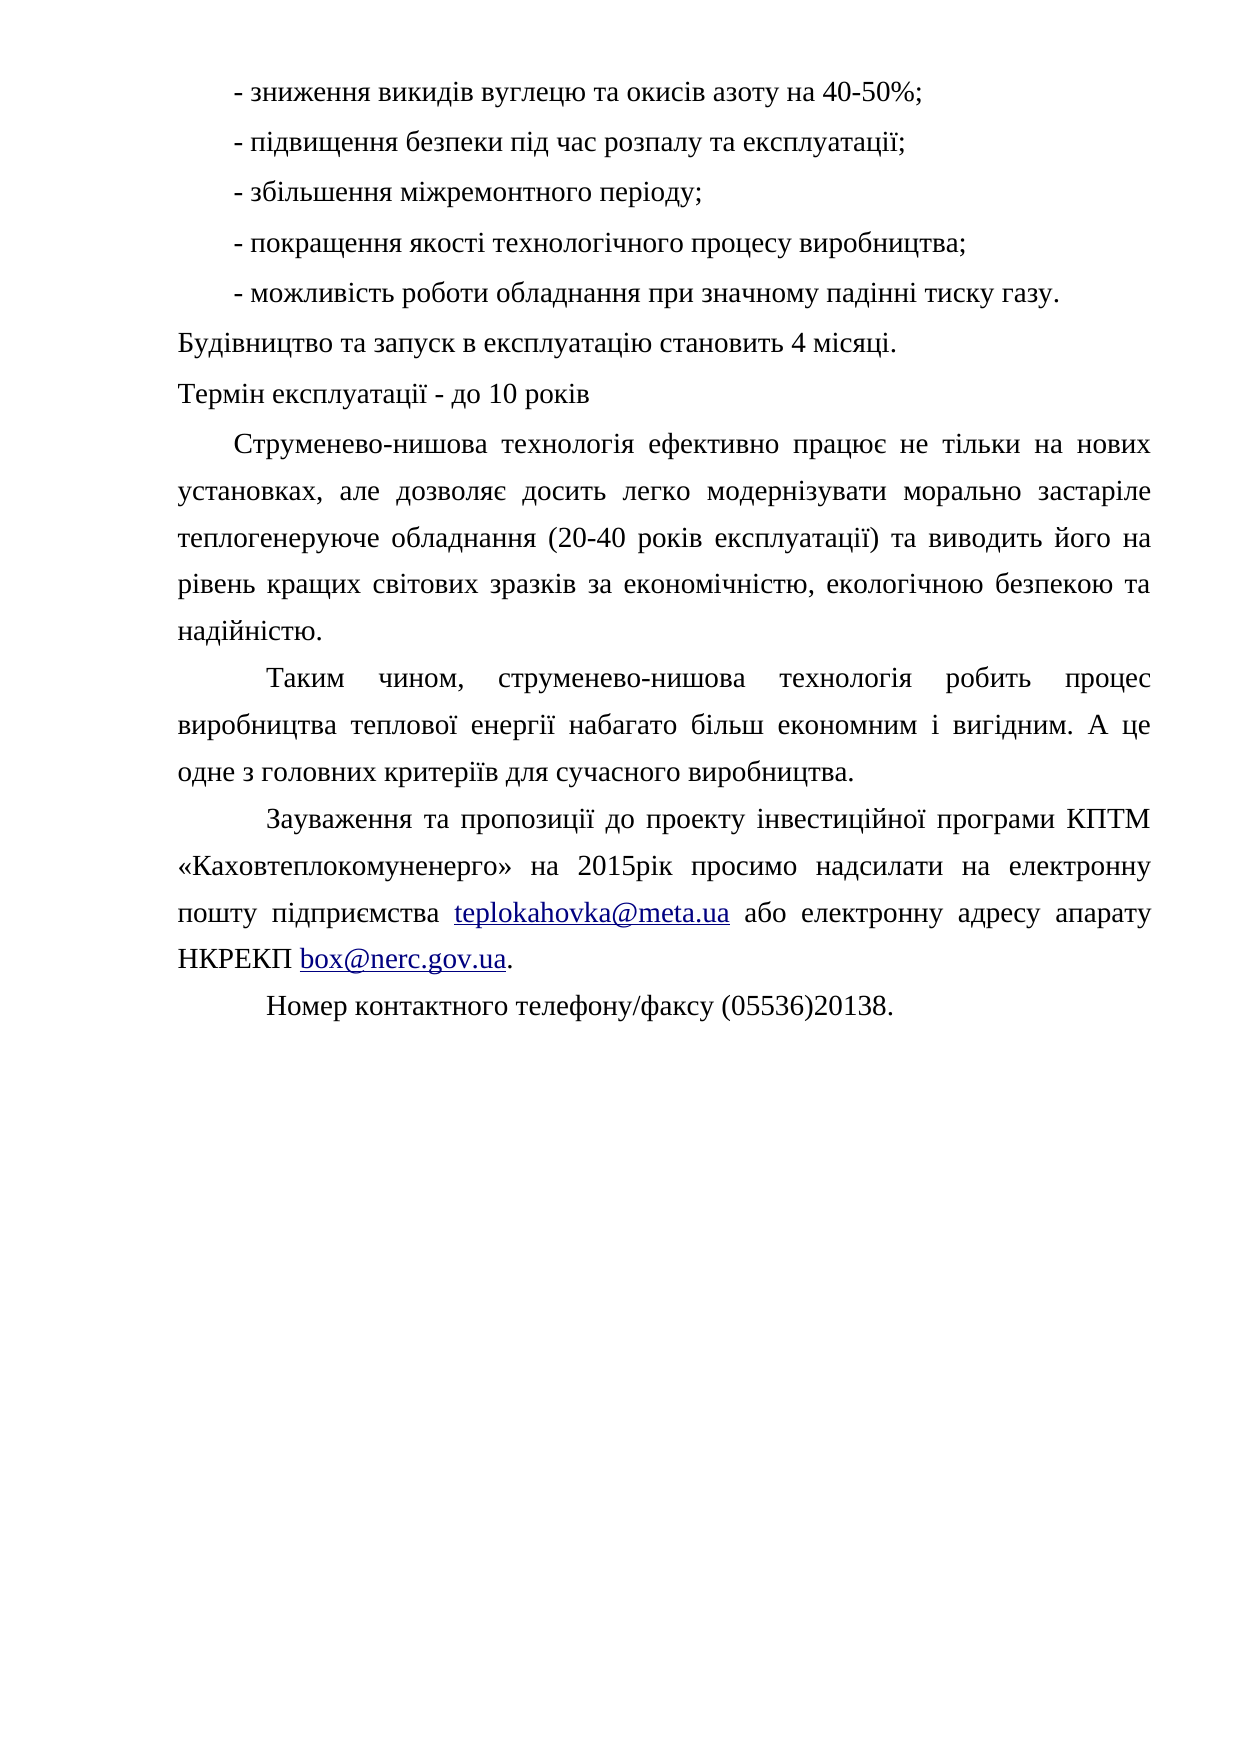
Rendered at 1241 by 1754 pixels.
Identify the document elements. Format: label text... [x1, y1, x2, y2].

text Струменево-нишова технологія ефективно працює не тільки на нових установках, але дозволяє досить легко модернізувати морально застаріле теплогенеруюче обладнання (20-40 років експлуатації) та виводить його на рівень кращих світових зразків за економічністю, екологічною безпекою та надійністю. [177, 426, 1152, 647]
text - покращення якості технологічного процесу виробництва; [177, 225, 1152, 258]
text Будівництво та запуск в експлуатацію становить 4 місяці. [177, 325, 1152, 359]
text - можливість роботи обладнання при значному падінні тиску газу. [177, 275, 1152, 309]
text Зауваження та пропозиції до проекту інвестиційної програми КПТМ «Каховтеплокомуненерго» на 2015рік просимо надсилати на електронну пошту підприємства teplokahovka@meta.ua або електронну адресу апарату НКРЕКП box@nerc.gov.ua. [177, 801, 1152, 975]
text - збільшення міжремонтного періоду; [177, 174, 1152, 208]
text Таким чином, струменево-нишова технологія робить процес виробництва теплової енергії набагато більш економним і вигідним. А це одне з головних критеріїв для сучасного виробництва. [177, 660, 1152, 788]
text - підвищення безпеки під час розпалу та експлуатації; [177, 124, 1152, 158]
text Номер контактного телефону/факсу (05536)20138. [177, 988, 1152, 1022]
text - зниження викидів вуглецю та окисів азоту на 40-50%; [177, 74, 1152, 107]
text Термін експлуатації - до 10 років [177, 376, 1152, 409]
